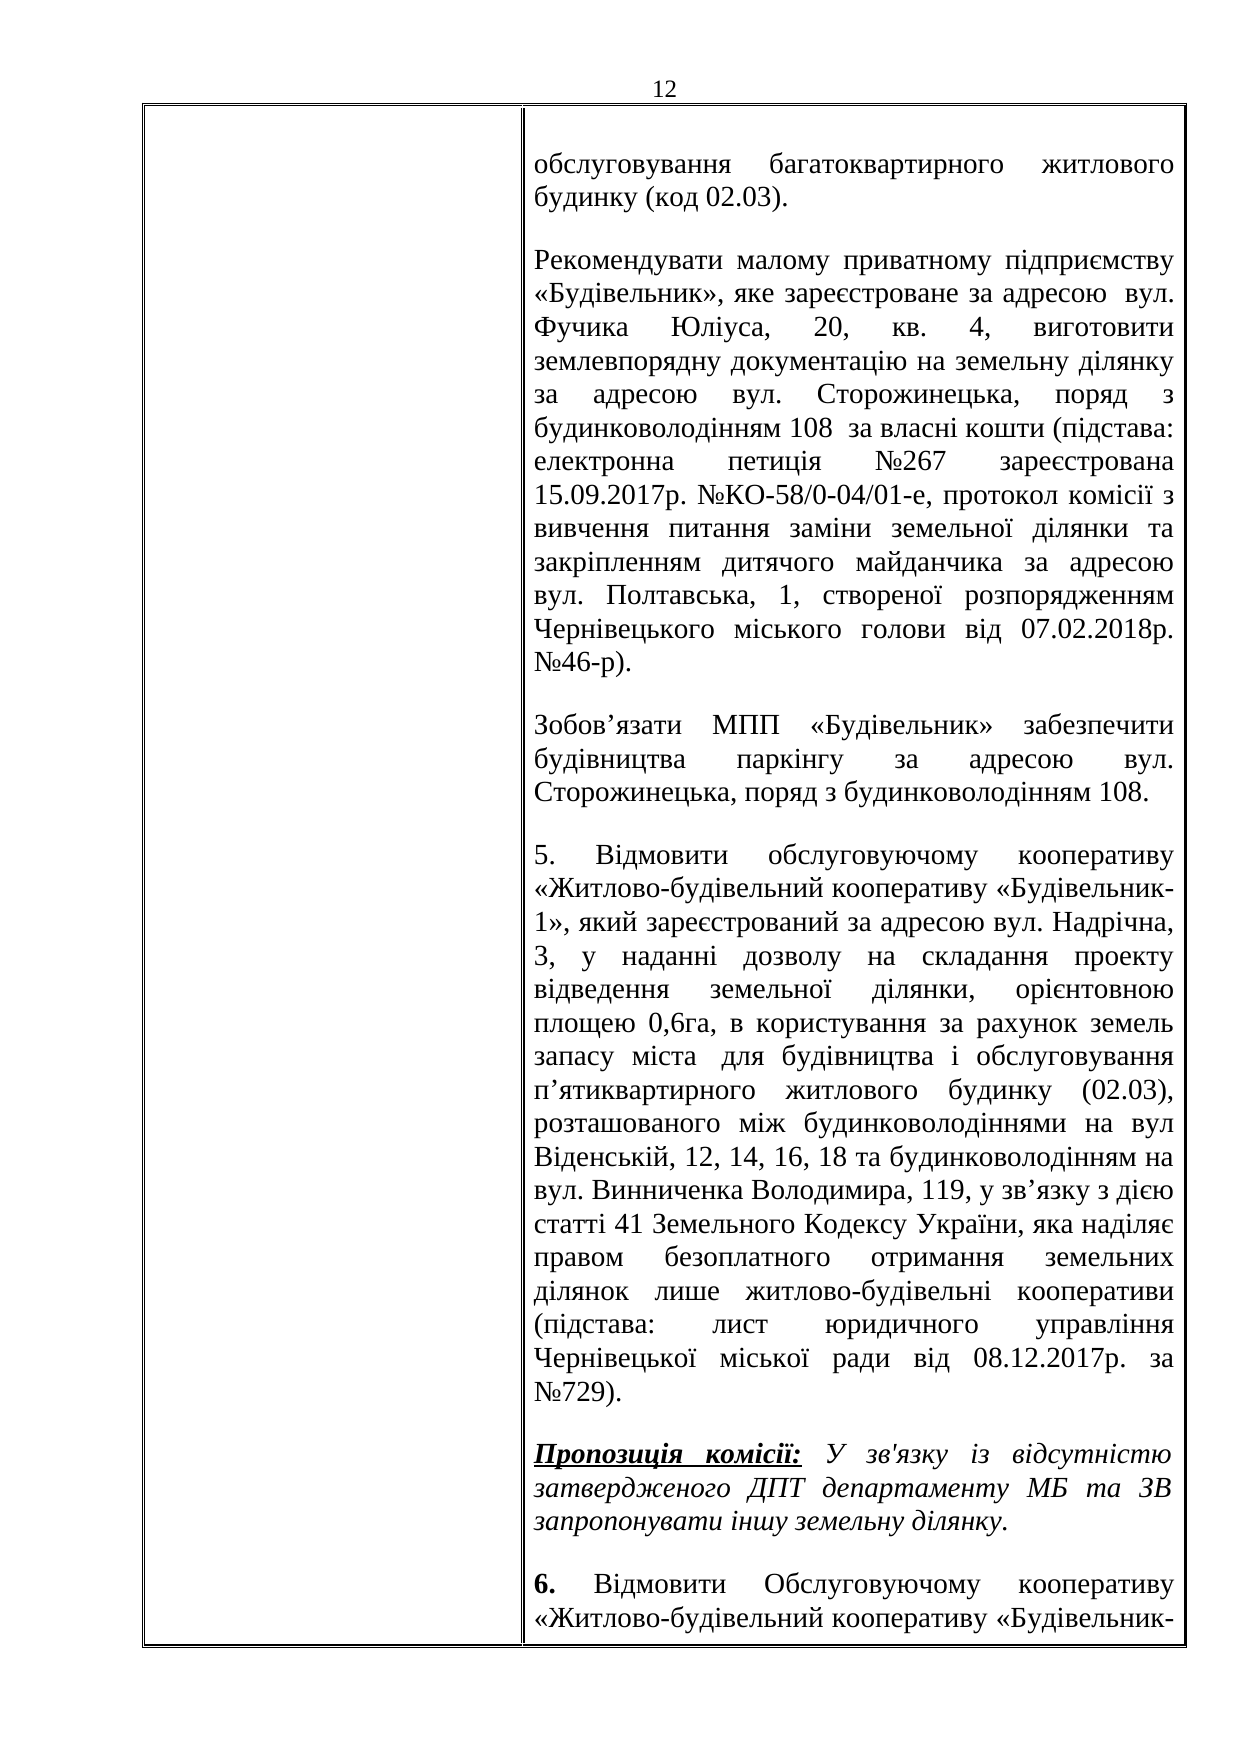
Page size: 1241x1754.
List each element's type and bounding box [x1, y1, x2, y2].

table_cell [145, 104, 523, 1644]
table_cell [523, 106, 1184, 1644]
